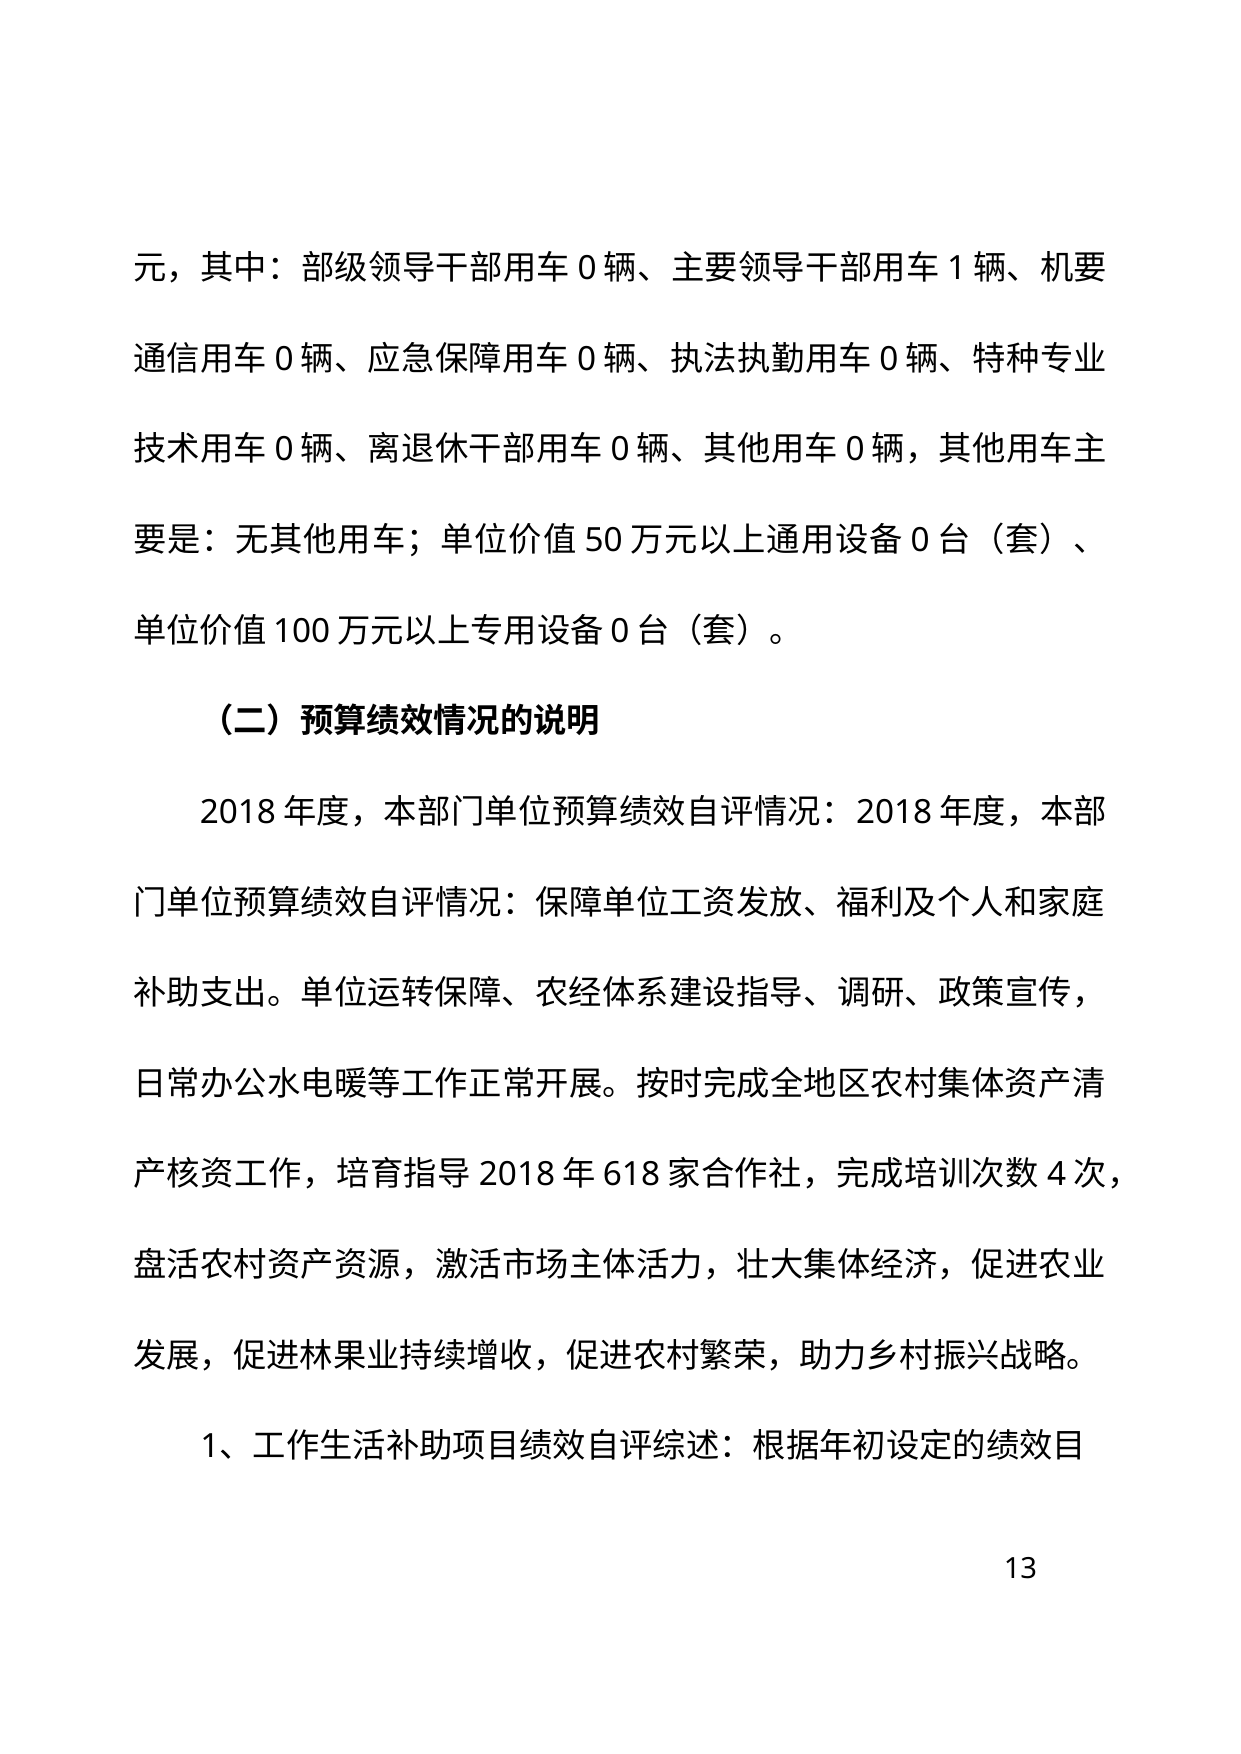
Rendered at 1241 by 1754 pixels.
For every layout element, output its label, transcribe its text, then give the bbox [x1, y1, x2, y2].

text 2018年度，本部门单位预算绩效自评情况：2018年度，本部门单位预算绩效自评情况：保障单位工资发放、福利及个人和家庭补助支出。单位运转保障、农经体系建设指导、调研、政策宣传，日常办公水电暖等工作正常开展。按时完成全地区农村集体资产清产核资工作，培育指导2018年618家合作社，完成培训次数4次，盘活农村资产资源，激活市场主体活力，壮大集体经济，促进农业发展，促进林果业持续增收，促进农村繁荣，助力乡村振兴战略。 [133, 764, 1107, 1398]
text （二）预算绩效情况的说明 [133, 673, 1107, 764]
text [133, 220, 1107, 673]
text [133, 1398, 1107, 1489]
